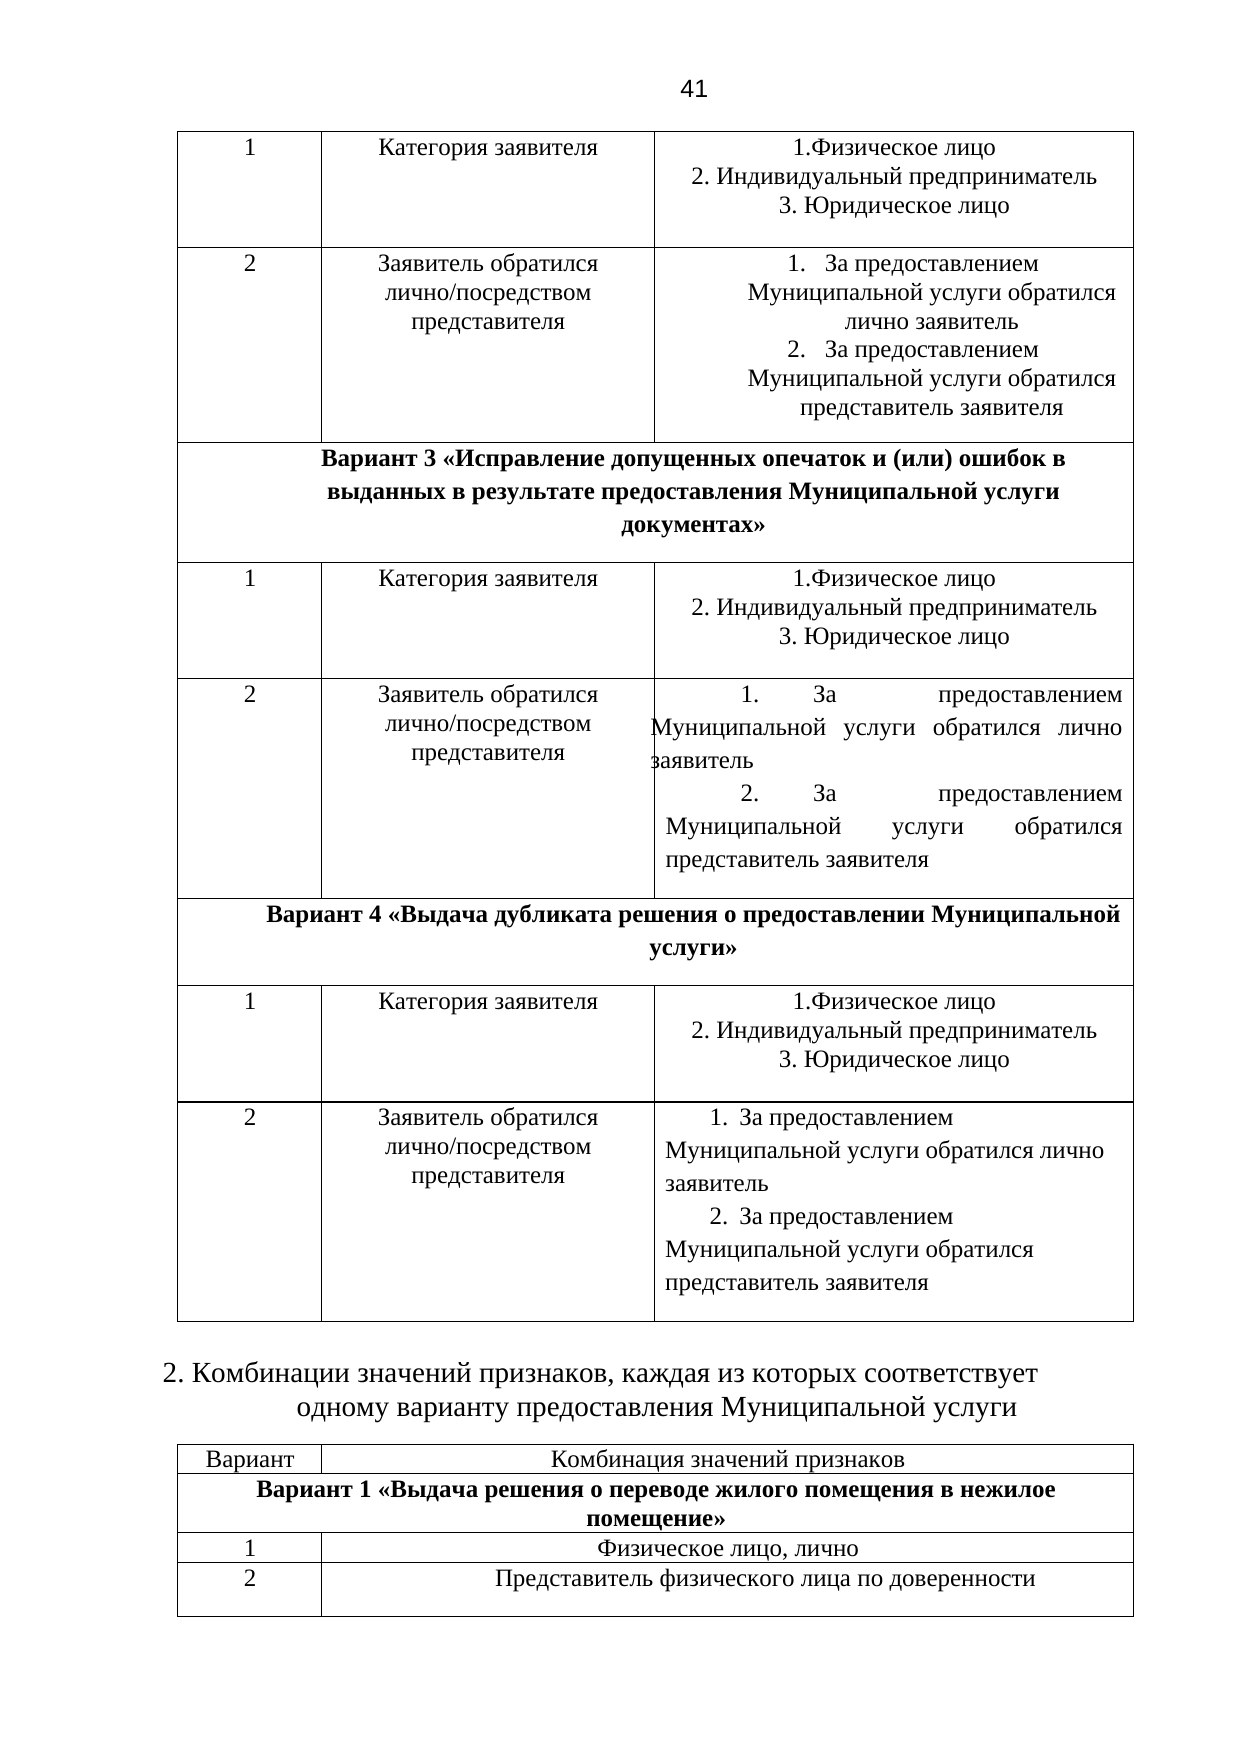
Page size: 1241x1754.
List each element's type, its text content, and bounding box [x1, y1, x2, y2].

table_header Комбинация значений признаков [322, 1445, 1133, 1473]
list 2. Комбинации значений признаков, каждая из которых соответствует [162, 1356, 1152, 1389]
table_cell Категория заявителя [322, 563, 654, 678]
table_cell Физическое лицо, лично [322, 1533, 1133, 1562]
table_cell Категория заявителя [322, 132, 654, 247]
table_cell 2 [178, 1563, 321, 1616]
table_cell 1 [178, 1533, 321, 1562]
table_cell Заявитель обратился лично/посредством представителя [322, 1103, 654, 1321]
table_cell 1.Физическое лицо 2. Индивидуальный предприниматель 3. Юридическое лицо [655, 132, 1133, 247]
table_cell Заявитель обратился лично/посредством представителя [322, 679, 654, 898]
table_cell Вариант 1 «Выдача решения о переводе жилого помещения в нежилое помещение» [178, 1474, 1133, 1532]
table_cell За предоставлением Муниципальной услуги обратился лично заявитель За предоставлением Муниципальной услуги обратился представитель заявителя [655, 679, 1133, 898]
table_cell 1 [178, 132, 321, 247]
table_cell Представитель физического лица по доверенности [322, 1563, 1133, 1616]
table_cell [655, 248, 1133, 442]
table_cell 1.Физическое лицо 2. Индивидуальный предприниматель 3. Юридическое лицо [655, 563, 1133, 678]
table_cell За предоставлением Муниципальной услуги обратился лично заявитель За предоставлением Муниципальной услуги обратился представитель заявителя [655, 1103, 1133, 1321]
list одному варианту предоставления Муниципальной услуги [162, 1389, 1152, 1423]
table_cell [322, 248, 654, 442]
table_cell 1.Физическое лицо 2. Индивидуальный предприниматель 3. Юридическое лицо [655, 986, 1133, 1101]
table_cell 1 [178, 563, 321, 678]
table_header Вариант [178, 1445, 321, 1473]
table_cell Вариант 3 «Исправление допущенных опечаток и (или) ошибок в выданных в результате предоставления Муниципальной услуги документах» [178, 443, 1133, 562]
table_cell 2 [178, 248, 321, 442]
table_cell Вариант 4 «Выдача дубликата решения о предоставлении Муниципальной услуги» [178, 899, 1133, 985]
table_cell 2 [178, 679, 321, 898]
table_cell 1 [178, 986, 321, 1101]
table_cell Категория заявителя [322, 986, 654, 1101]
table_cell 2 [178, 1103, 321, 1321]
